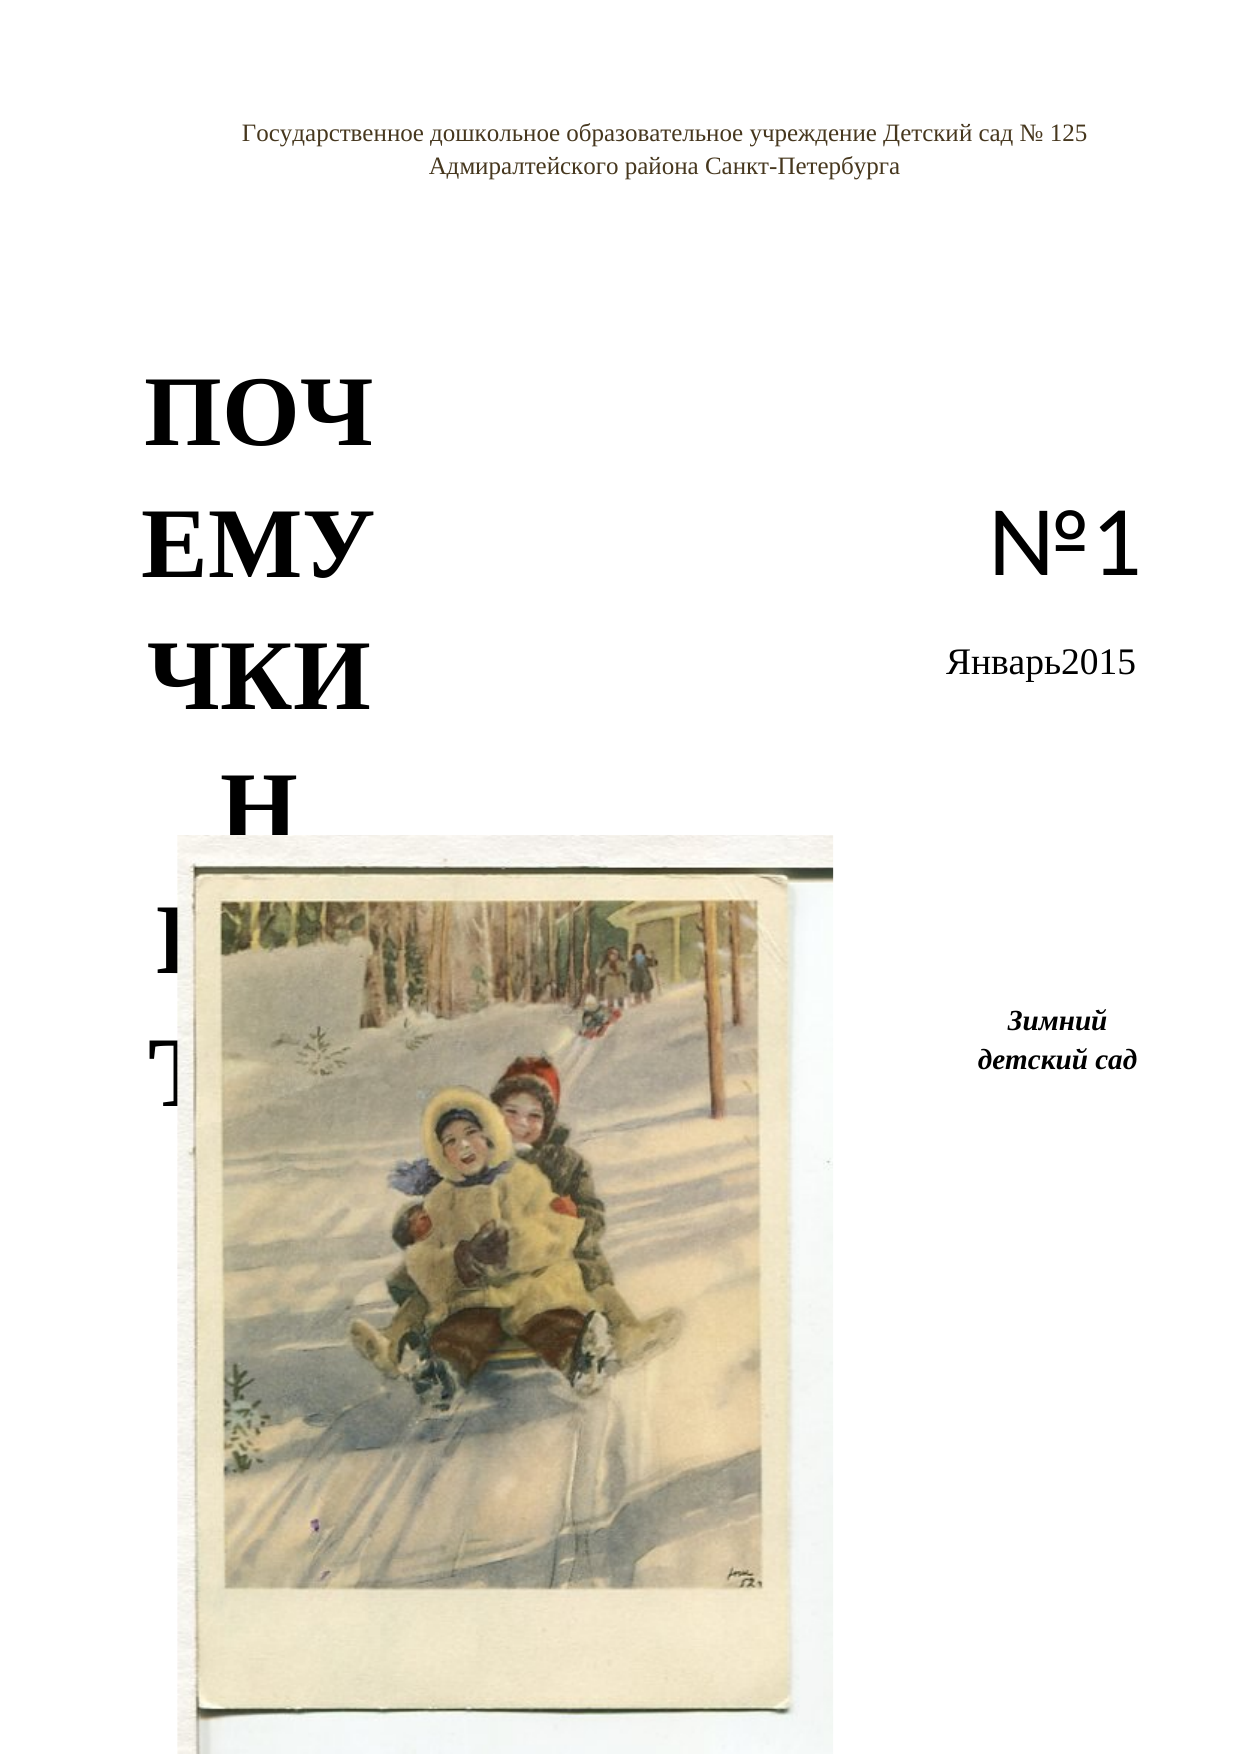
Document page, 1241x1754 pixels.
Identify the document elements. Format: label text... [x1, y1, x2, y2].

text Январь2015 [177, 639, 1152, 682]
picture [177, 835, 834, 1754]
text Государственное дошкольное образовательное учреждение Детский сад № 125 Адмиралтейского района Санкт-Петербурга [177, 118, 1152, 180]
text №1 [177, 478, 1152, 600]
list Зимний детский сад [834, 1003, 1152, 1075]
